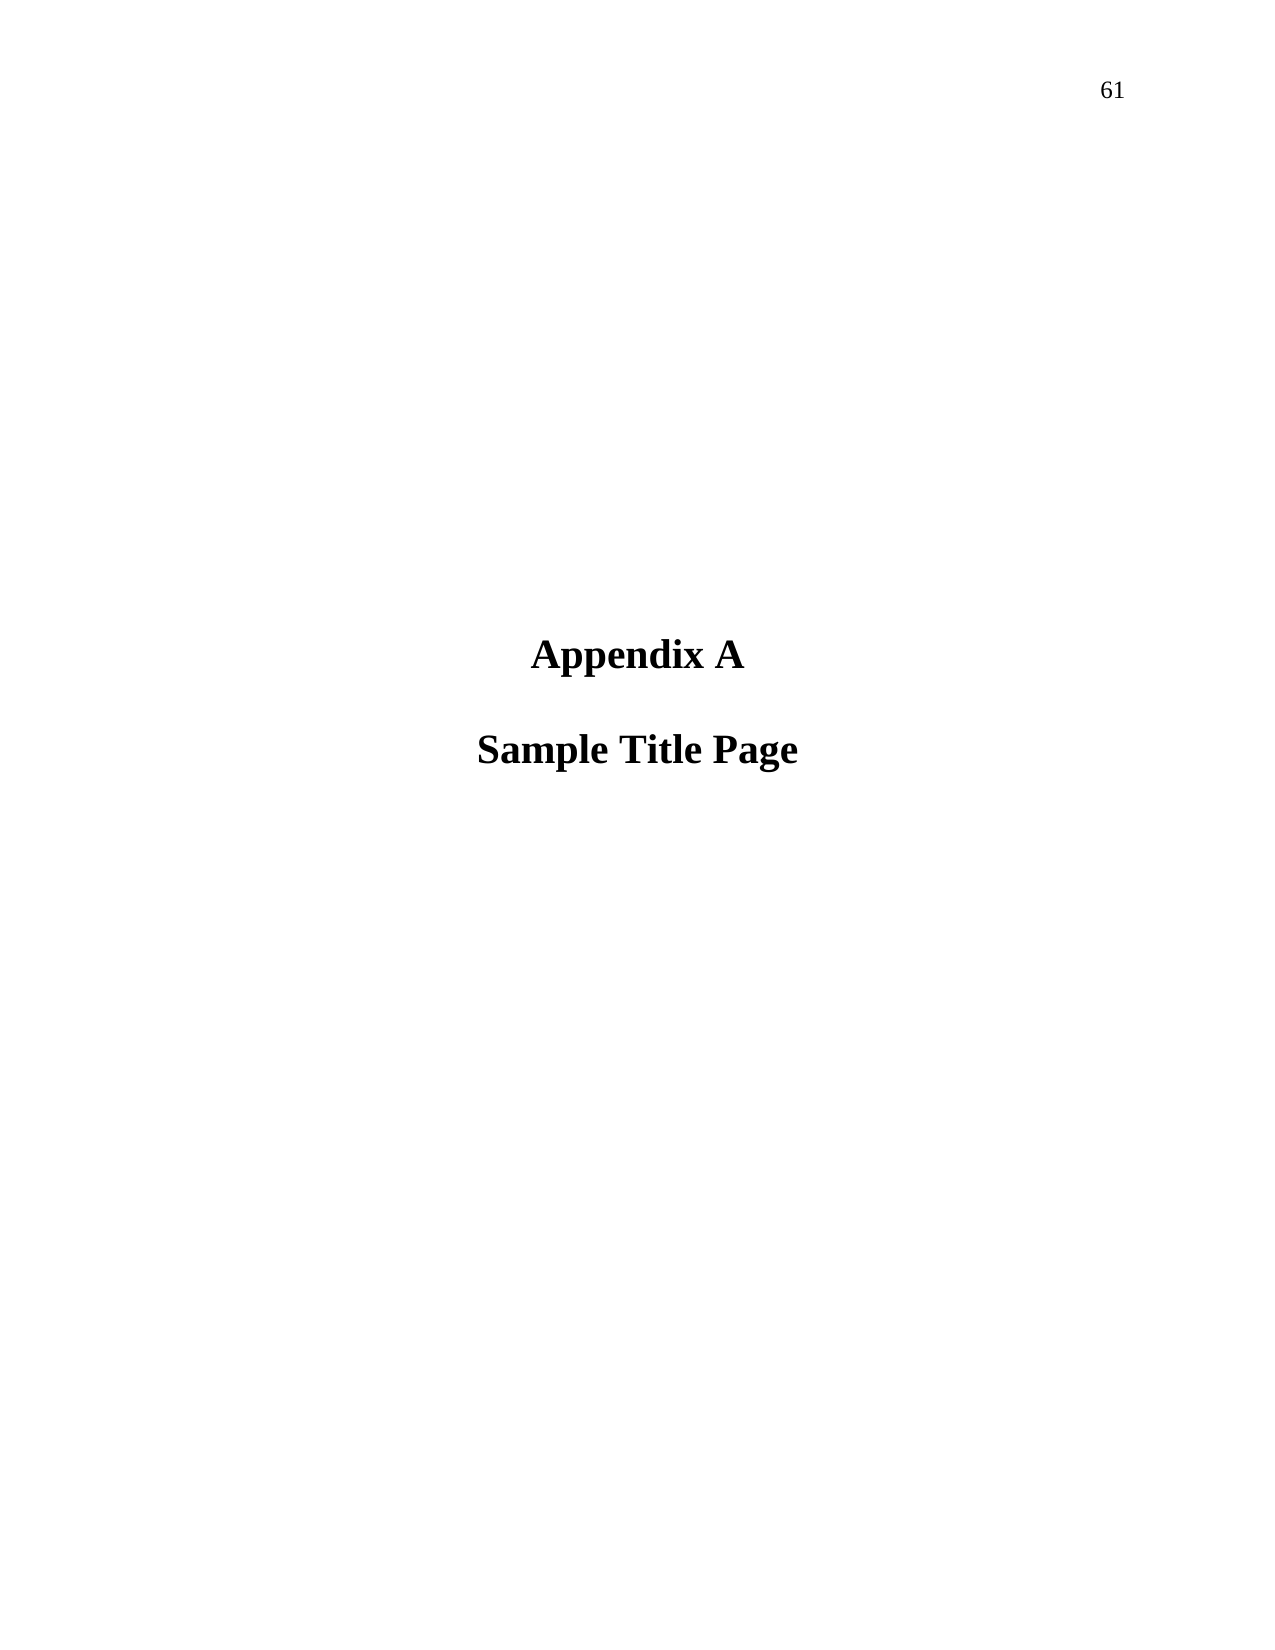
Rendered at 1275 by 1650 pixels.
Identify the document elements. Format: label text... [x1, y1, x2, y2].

text Sample Title Page [150, 725, 1125, 773]
text Appendix A [150, 629, 1125, 677]
